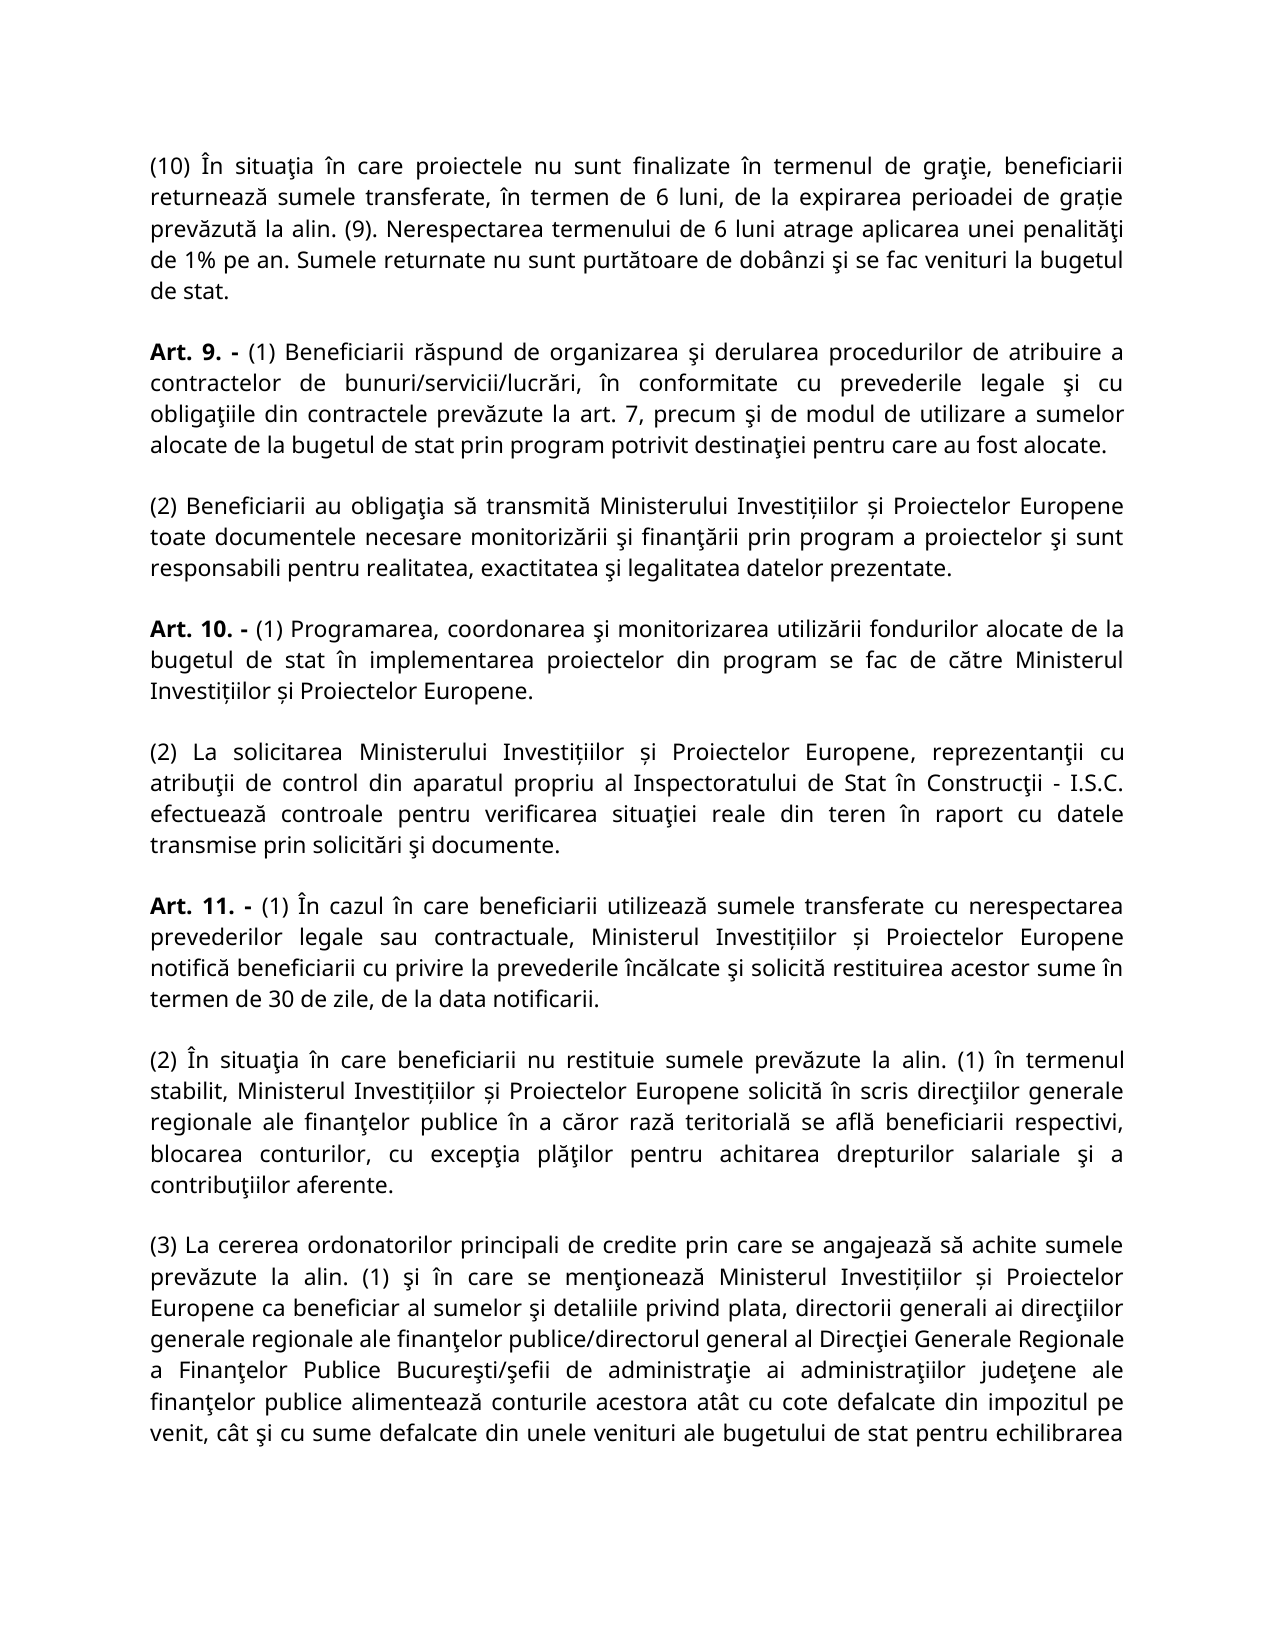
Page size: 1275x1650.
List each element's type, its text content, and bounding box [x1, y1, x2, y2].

text (2) Beneficiarii au obligaţia să transmită Ministerului Investițiilor și Proiectelor Europene toate documentele necesare monitorizării şi finanţării prin program a proiectelor şi sunt responsabili pentru realitatea, exactitatea şi legalitatea datelor prezentate. [150, 489, 1125, 583]
text (2) La solicitarea Ministerului Investițiilor și Proiectelor Europene, reprezentanţii cu atribuţii de control din aparatul propriu al Inspectoratului de Stat în Construcţii - I.S.C. efectuează controale pentru verificarea situaţiei reale din teren în raport cu datele transmise prin solicitări şi documente. [150, 735, 1125, 860]
text Art. 11. - (1) În cazul în care beneficiarii utilizează sumele transferate cu nerespectarea prevederilor legale sau contractuale, Ministerul Investițiilor și Proiectelor Europene notifică beneficiarii cu privire la prevederile încălcate şi solicită restituirea acestor sume în termen de 30 de zile, de la data notificarii. [150, 889, 1125, 1014]
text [150, 1229, 1125, 1448]
text (2) În situaţia în care beneficiarii nu restituie sumele prevăzute la alin. (1) în termenul stabilit, Ministerul Investițiilor și Proiectelor Europene solicită în scris direcţiilor generale regionale ale finanţelor publice în a căror rază teritorială se află beneficiarii respectivi, blocarea conturilor, cu excepţia plăţilor pentru achitarea drepturilor salariale şi a contribuţiilor aferente. [150, 1044, 1125, 1200]
text Art. 9. - (1) Beneficiarii răspund de organizarea şi derularea procedurilor de atribuire a contractelor de bunuri/servicii/lucrări, în conformitate cu prevederile legale şi cu obligaţiile din contractele prevăzute la art. 7, precum şi de modul de utilizare a sumelor alocate de la bugetul de stat prin program potrivit destinaţiei pentru care au fost alocate. [150, 335, 1125, 460]
text Art. 10. - (1) Programarea, coordonarea şi monitorizarea utilizării fondurilor alocate de la bugetul de stat în implementarea proiectelor din program se fac de către Ministerul Investițiilor și Proiectelor Europene. [150, 612, 1125, 706]
text (10) În situaţia în care proiectele nu sunt finalizate în termenul de graţie, beneficiarii returnează sumele transferate, în termen de 6 luni, de la expirarea perioadei de grație prevăzută la alin. (9). Nerespectarea termenului de 6 luni atrage aplicarea unei penalităţi de 1% pe an. Sumele returnate nu sunt purtătoare de dobânzi şi se fac venituri la bugetul de stat. [150, 150, 1125, 306]
